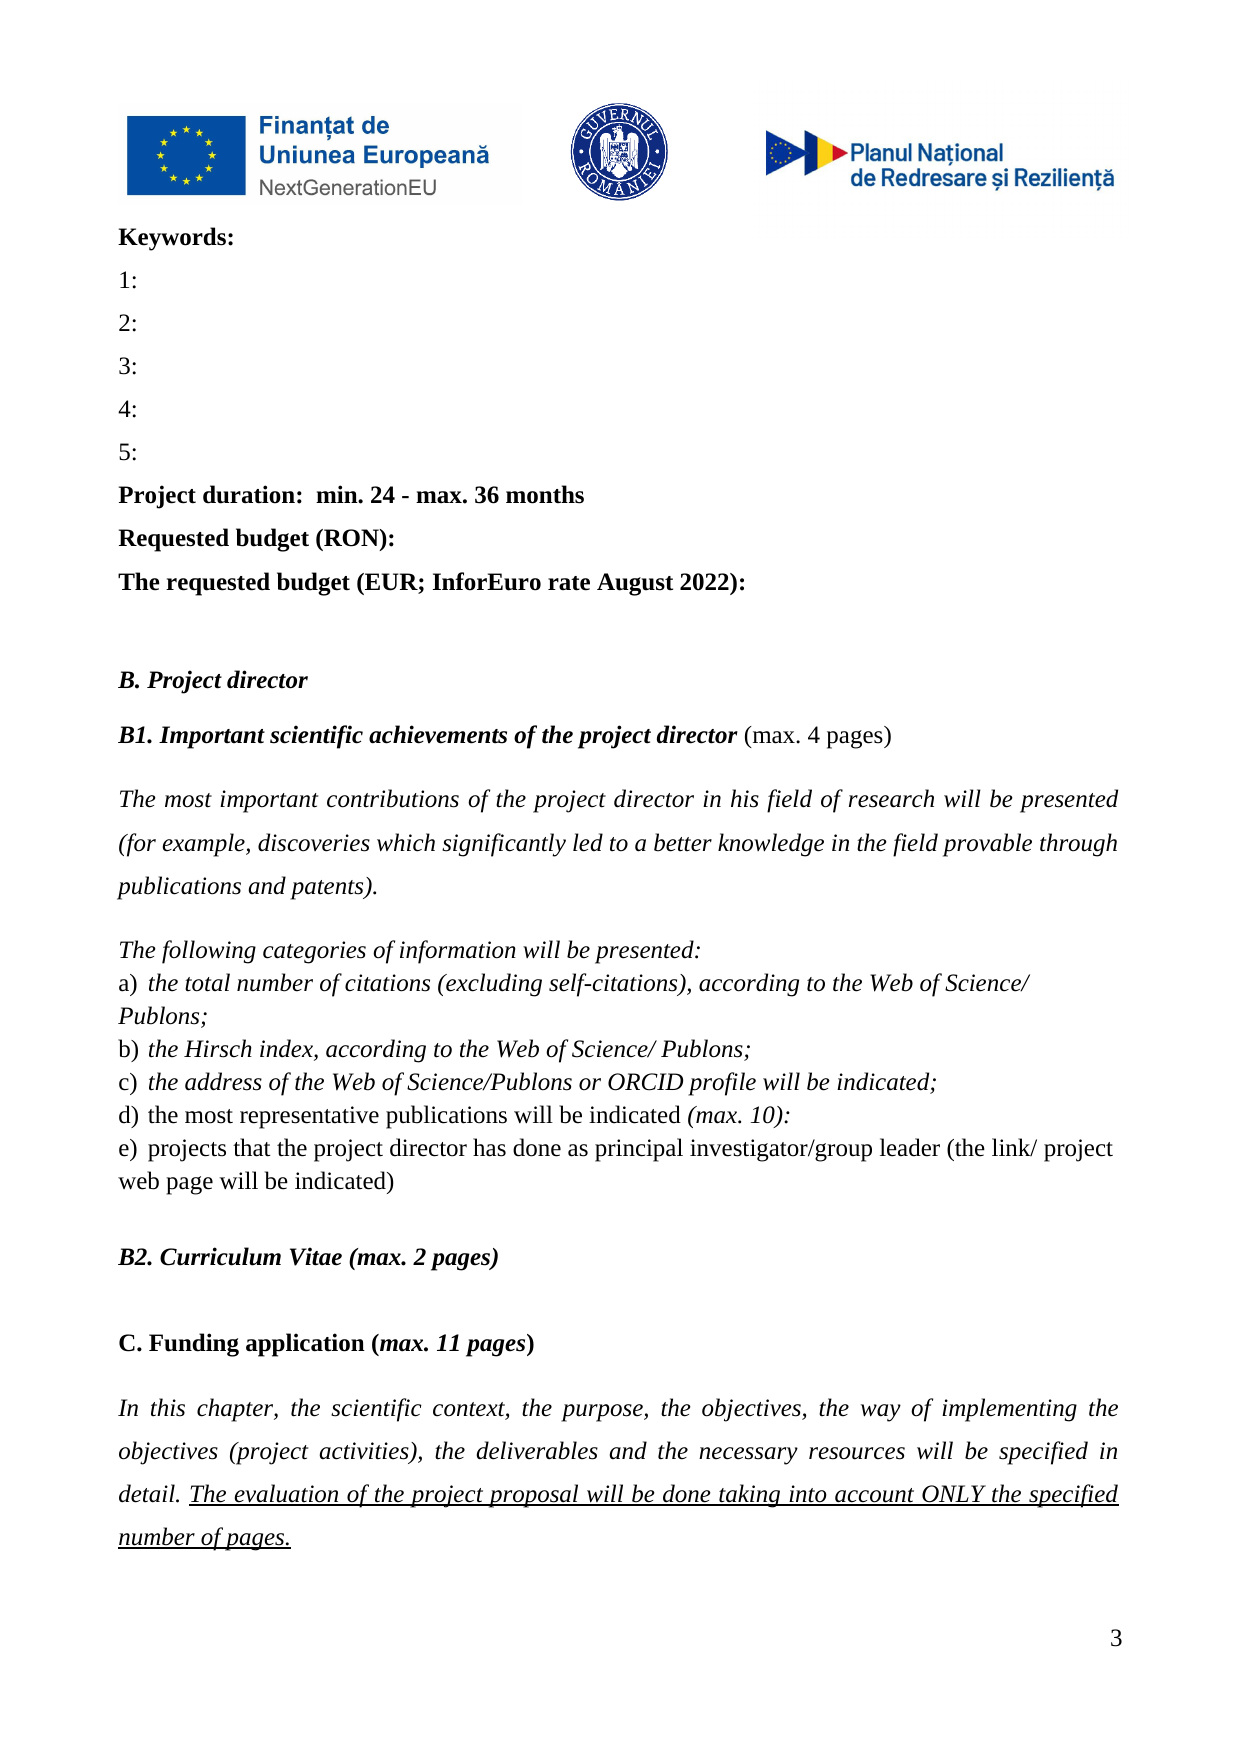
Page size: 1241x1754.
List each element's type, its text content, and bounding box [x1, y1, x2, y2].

text Requested budget (RON): [118, 523, 1122, 552]
picture [565, 98, 675, 202]
text 1: [118, 265, 1122, 293]
text 2: [118, 308, 1122, 337]
text Keywords: [118, 222, 1122, 250]
picture [751, 81, 1129, 238]
text Project duration: min. 24 - max. 36 months [118, 480, 1122, 509]
text 5: [118, 437, 1122, 466]
text The requested budget (EUR; InforEuro rate August 2022): [118, 567, 1122, 595]
list projects that the project director has done as principal investigator/group leader (the link/ project web page will be indicated) [118, 1133, 1122, 1195]
text The following categories of information will be presented: [118, 935, 1122, 963]
text B1. Important scientific achievements of the project director (max. 4 pages) [118, 721, 1122, 749]
list the Hirsch index, according to the Web of Science/ Publons; [118, 1034, 1122, 1063]
text B. Project director [118, 665, 1122, 694]
text C. Funding application (max. 11 pages) [118, 1328, 1122, 1357]
text 4: [118, 394, 1122, 423]
list the address of the Web of Science/Publons or ORCID profile will be indicated; [118, 1067, 1122, 1096]
picture [118, 103, 524, 205]
list the most representative publications will be indicated (max. 10): [118, 1100, 1122, 1129]
text The most important contributions of the project director in his field of research will be presented (for example, discoveries which significantly led to a better knowledge in the field provable through publications and patents). [118, 784, 1122, 899]
list the total number of citations (excluding self-citations), according to the Web of Science/ Publons; [118, 968, 1122, 1029]
text B2. Curriculum Vitae (max. 2 pages) [118, 1242, 1122, 1271]
text 3: [118, 351, 1122, 380]
text In this chapter, the scientific context, the purpose, the objectives, the way of implementing the objectives (project activities), the deliverables and the necessary resources will be specified in detail. The evaluation of the project proposal will be done taking into account ONLY the specified number of pages. [118, 1393, 1122, 1551]
